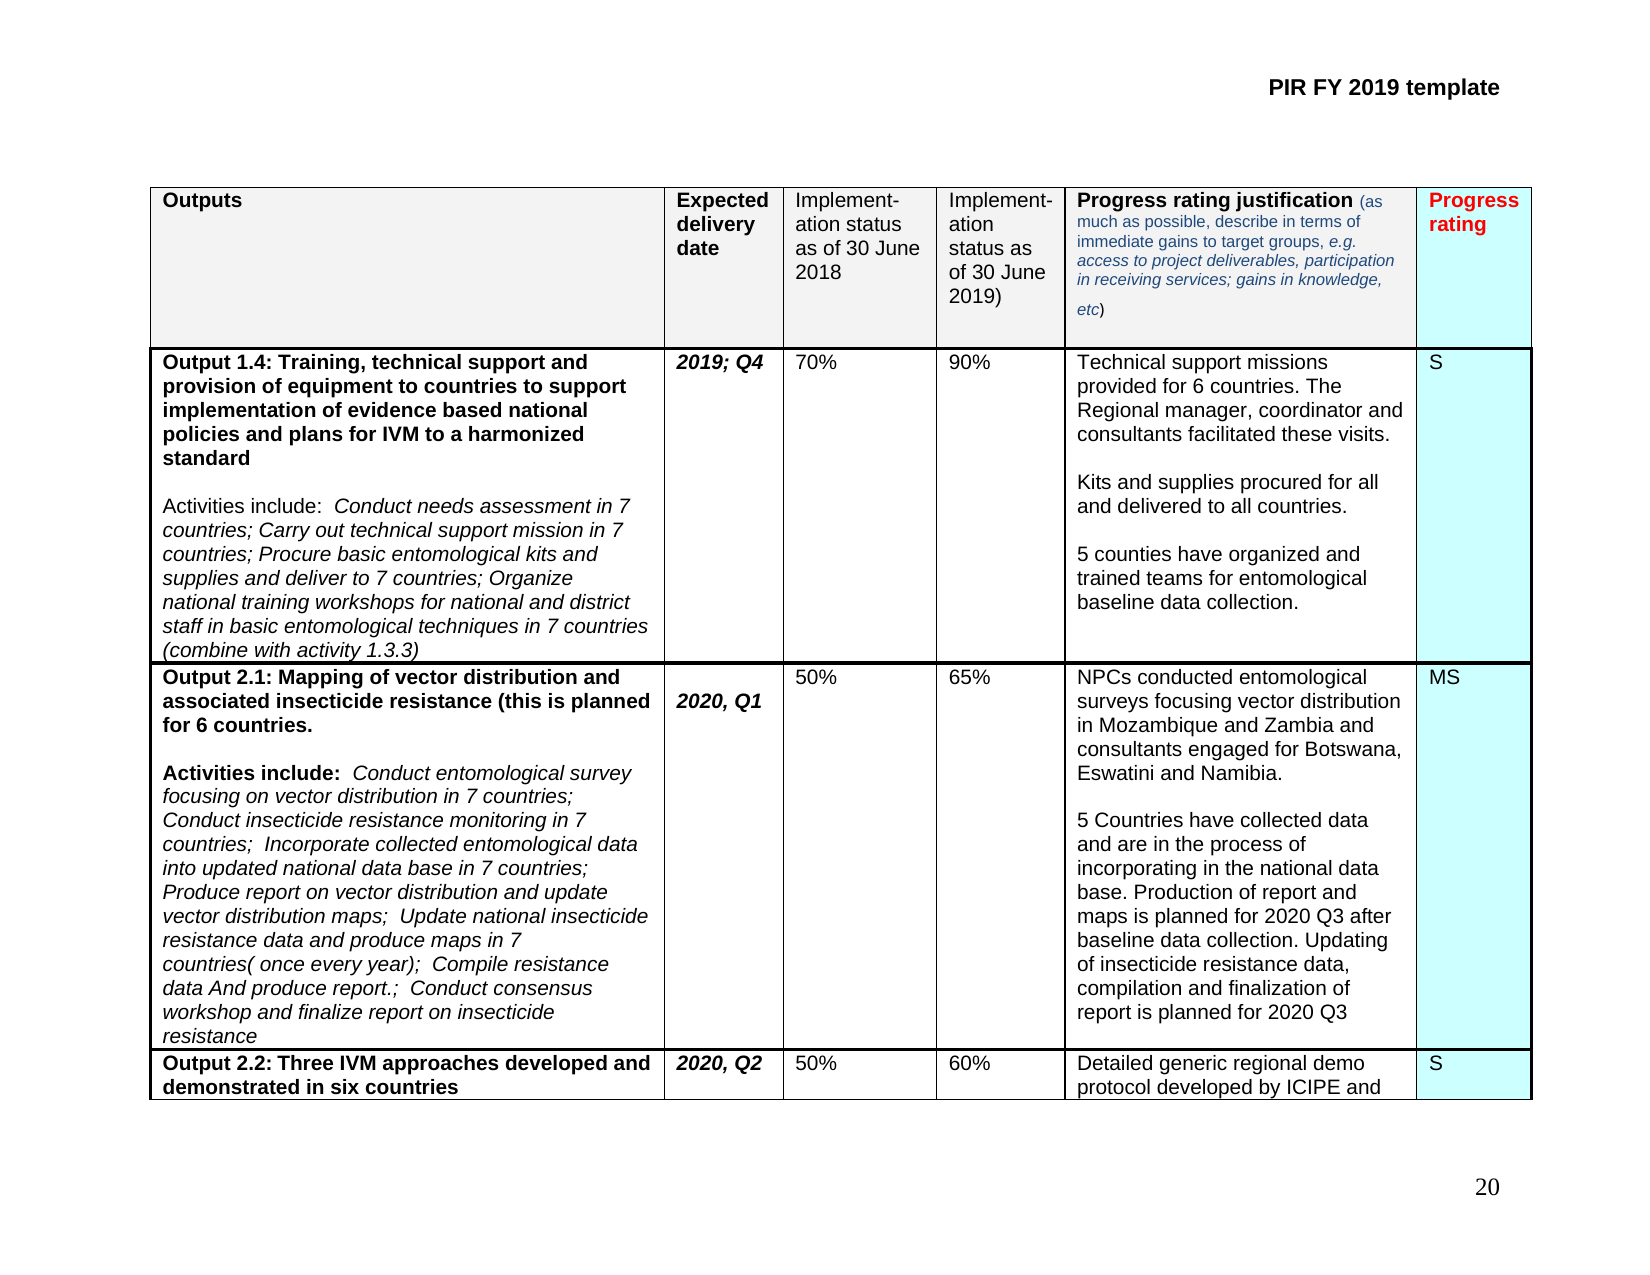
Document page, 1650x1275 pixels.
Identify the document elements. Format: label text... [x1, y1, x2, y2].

table_cell 2019; Q4 [665, 350, 783, 661]
table_cell 2020, Q2 [665, 1051, 783, 1099]
table_header Implement-ation status as of 30 June 2018 [784, 188, 936, 347]
table_cell S [1417, 350, 1530, 661]
table_cell 2020, Q1 [665, 665, 783, 1048]
table_header Progress rating justification (as much as possible, describe in terms of immediate gains to target groups, e.g. access to project deliverables, participation in receiving services; gains in knowledge, etc) [1066, 188, 1416, 347]
table_cell 90% [937, 350, 1064, 661]
table_cell 65% [937, 665, 1064, 1048]
table_header Expected delivery date [665, 188, 783, 347]
table_cell NPCs conducted entomological surveys focusing vector distribution in Mozambique and Zambia and consultants engaged for Botswana, Eswatini and Namibia. 5 Countries have collected data and are in the process of incorporating in the national data base. Production of report and maps is planned for 2020 Q3 after baseline data collection. Updating of insecticide resistance data, compilation and finalization of report is planned for 2020 Q3 [1066, 665, 1416, 1048]
table_cell 60% [937, 1051, 1064, 1099]
table_cell MS [1417, 665, 1530, 1048]
table_header Outputs [151, 188, 664, 347]
table_cell 50% [784, 1051, 936, 1099]
table_header Implement-ation status as of 30 June 2019) [937, 188, 1064, 347]
table_header Progress rating [1417, 188, 1531, 347]
table_cell Output 2.1: Mapping of vector distribution and associated insecticide resistance (this is planned for 6 countries. Activities include: Conduct entomological survey focusing on vector distribution in 7 countries; Conduct insecticide resistance monitoring in 7 countries; Incorporate collected entomological data into updated national data base in 7 countries; Produce report on vector distribution and update vector distribution maps; Update national insecticide resistance data and produce maps in 7 countries( once every year); Compile resistance data And produce report.; Conduct consensus workshop and finalize report on insecticide resistance [152, 665, 664, 1048]
table_cell S [1417, 1051, 1530, 1099]
table_cell 50% [784, 665, 936, 1048]
table_cell 70% [784, 350, 936, 661]
table_cell Output 1.4: Training, technical support and provision of equipment to countries to support implementation of evidence based national policies and plans for IVM to a harmonized standard Activities include: Conduct needs assessment in 7 countries; Carry out technical support mission in 7 countries; Procure basic entomological kits and supplies and deliver to 7 countries; Organize national training workshops for national and district staff in basic entomological techniques in 7 countries (combine with activity 1.3.3) [152, 350, 664, 661]
table_cell Technical support missions provided for 6 countries. The Regional manager, coordinator and consultants facilitated these visits. Kits and supplies procured for all and delivered to all countries. 5 counties have organized and trained teams for entomological baseline data collection. [1066, 350, 1416, 661]
